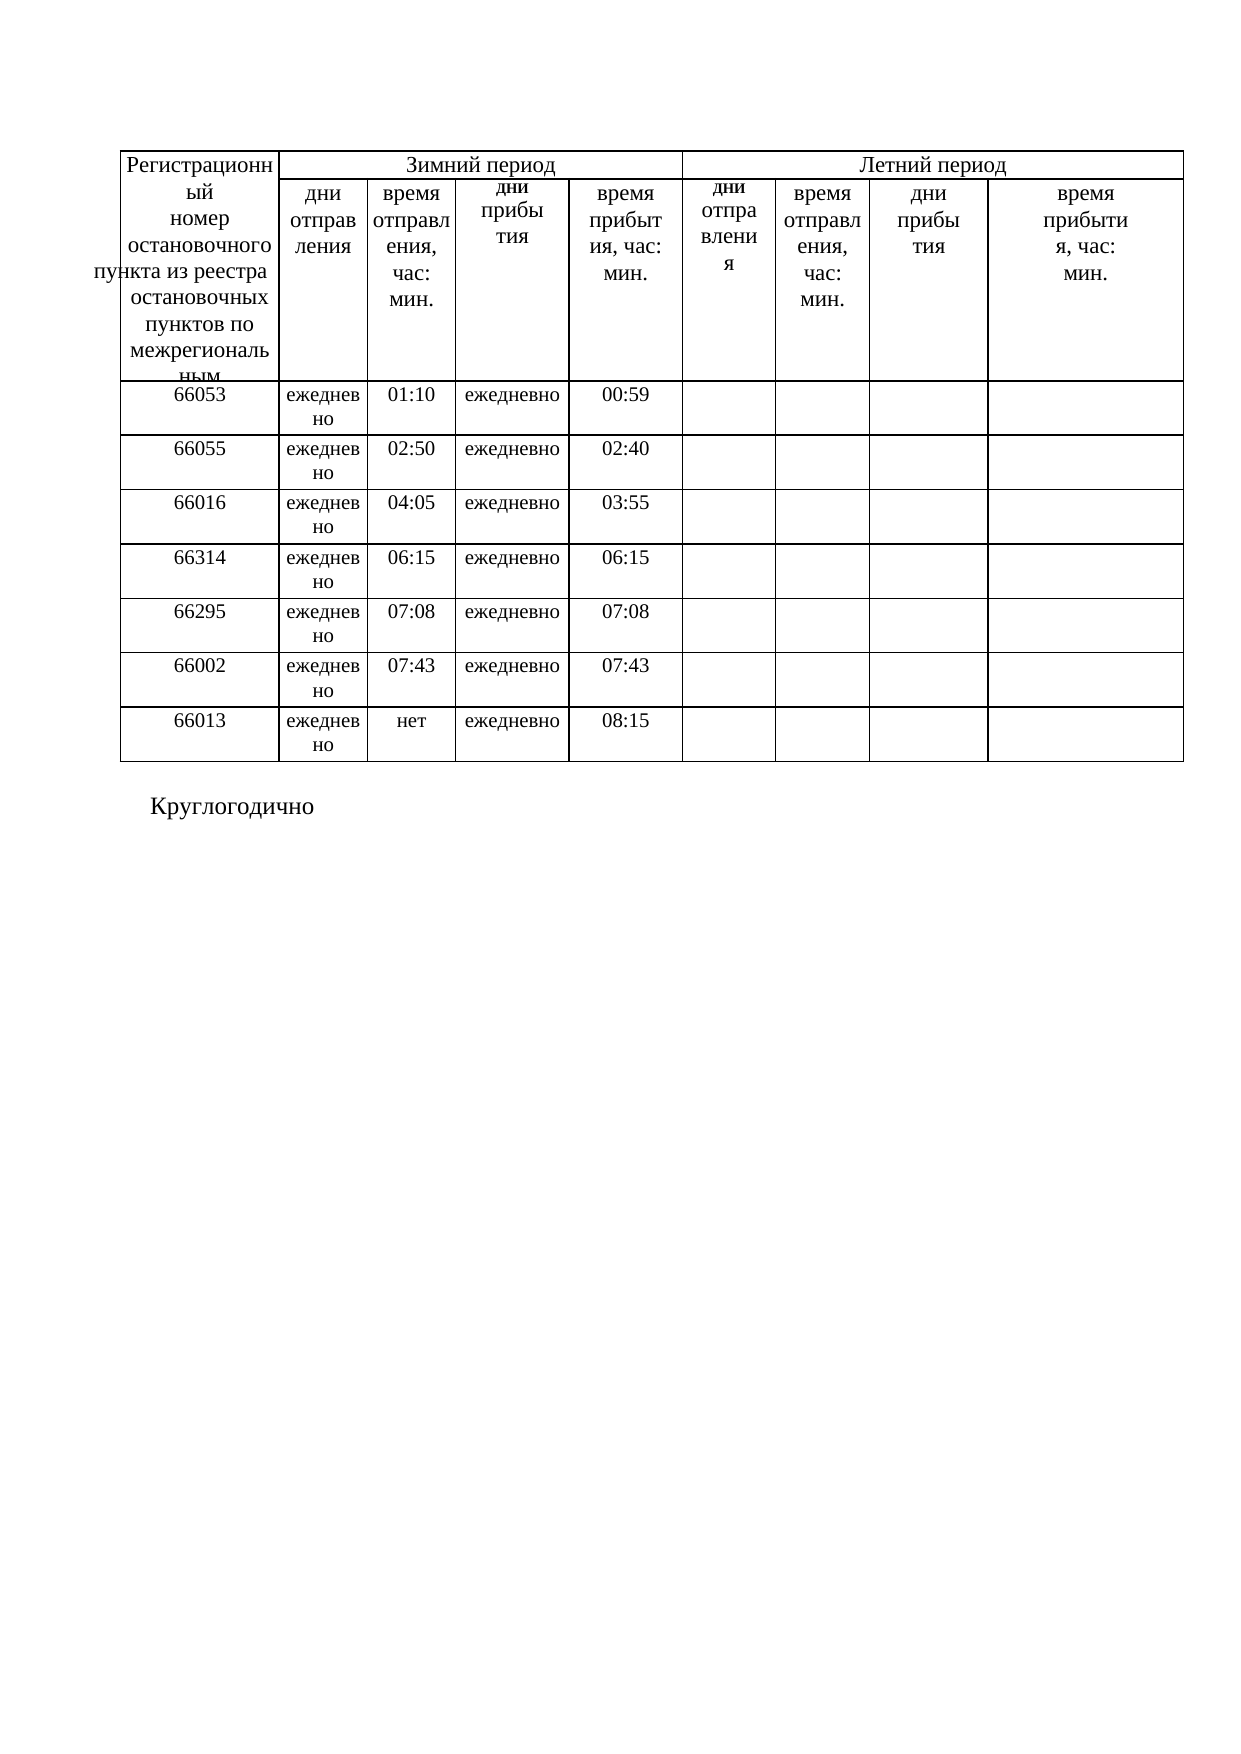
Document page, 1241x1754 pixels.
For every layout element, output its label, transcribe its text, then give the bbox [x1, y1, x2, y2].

table_cell [776, 599, 869, 652]
table_cell 08:15 [570, 708, 682, 761]
table_cell [989, 382, 1183, 434]
table_cell [683, 490, 775, 543]
table_cell ежедневно [456, 490, 568, 543]
table_cell [989, 545, 1183, 597]
table_cell 66055 [121, 436, 278, 489]
table_cell 02:40 [570, 436, 682, 489]
text Круглогодично [150, 791, 1090, 820]
table_cell [683, 545, 775, 597]
table_cell ежедневно [456, 436, 568, 489]
table_cell ежедневно [280, 708, 367, 761]
table_cell 66002 [121, 653, 278, 706]
table_cell ежедневно [456, 653, 568, 706]
table_cell ежедневно [280, 653, 367, 706]
table_cell [776, 490, 869, 543]
table_cell ежедневно [456, 382, 568, 434]
table_cell 06:15 [368, 545, 455, 597]
table_cell [776, 382, 869, 434]
table_cell 06:15 [570, 545, 682, 597]
table_cell 66013 [121, 708, 278, 761]
table_cell [683, 708, 775, 761]
table_cell [870, 490, 987, 543]
table_cell [683, 599, 775, 652]
table_cell [683, 653, 775, 706]
table_cell ДНИ прибы тия [456, 180, 568, 380]
table_cell ДНИ отпра влени я [683, 180, 775, 380]
table_cell время прибыт ия, час: мин. [570, 180, 682, 380]
table_cell [870, 599, 987, 652]
table_cell 00:59 [570, 382, 682, 434]
table_cell [776, 653, 869, 706]
table_cell [989, 599, 1183, 652]
table_cell [776, 708, 869, 761]
table_cell 03:55 [570, 490, 682, 543]
table_cell 02:50 [368, 436, 455, 489]
table_cell 04:05 [368, 490, 455, 543]
table_cell 66053 [121, 382, 278, 434]
table_cell 01:10 [368, 382, 455, 434]
table_cell [870, 436, 987, 489]
table_cell 66295 [121, 599, 278, 652]
table_cell [870, 382, 987, 434]
table_cell [989, 653, 1183, 706]
table_cell ежедневно [456, 708, 568, 761]
table_header Зимний период [280, 152, 682, 178]
table_cell [989, 436, 1183, 489]
table_header Летний период [683, 152, 1183, 178]
table_cell 07:43 [570, 653, 682, 706]
table_cell ежедневно [280, 436, 367, 489]
table_cell [989, 708, 1183, 761]
table_cell время прибыти я, час: мин. [989, 180, 1183, 380]
table_cell ежедневно [280, 545, 367, 597]
table_cell [989, 490, 1183, 543]
table_cell 07:08 [570, 599, 682, 652]
table_cell дни отправ ления [280, 180, 367, 380]
table_cell дни прибы тия [870, 180, 987, 380]
table_cell [683, 382, 775, 434]
table_cell нет [368, 708, 455, 761]
table_cell 07:08 [368, 599, 455, 652]
table_cell 66016 [121, 490, 278, 543]
table_cell ежедневно [280, 599, 367, 652]
table_cell [683, 436, 775, 489]
table_cell [870, 708, 987, 761]
table_header Регистрационный номер остановочного пункта из реестра остановочных пунктов по межрегиональным маршрутам регулярных перевозок [121, 152, 278, 380]
table_cell 07:43 [368, 653, 455, 706]
table_cell время отправл ения, час: мин. [368, 180, 455, 380]
table_cell [776, 436, 869, 489]
table_cell ежедневно [456, 599, 568, 652]
table_cell [870, 545, 987, 597]
table_cell время отправл ения, час: мин. [776, 180, 869, 380]
table_cell [870, 653, 987, 706]
table_cell ежедневно [456, 545, 568, 597]
table_cell ежедневно [280, 382, 367, 434]
table_cell ежедневно [280, 490, 367, 543]
table_cell 66314 [121, 545, 278, 597]
table_cell [776, 545, 869, 597]
